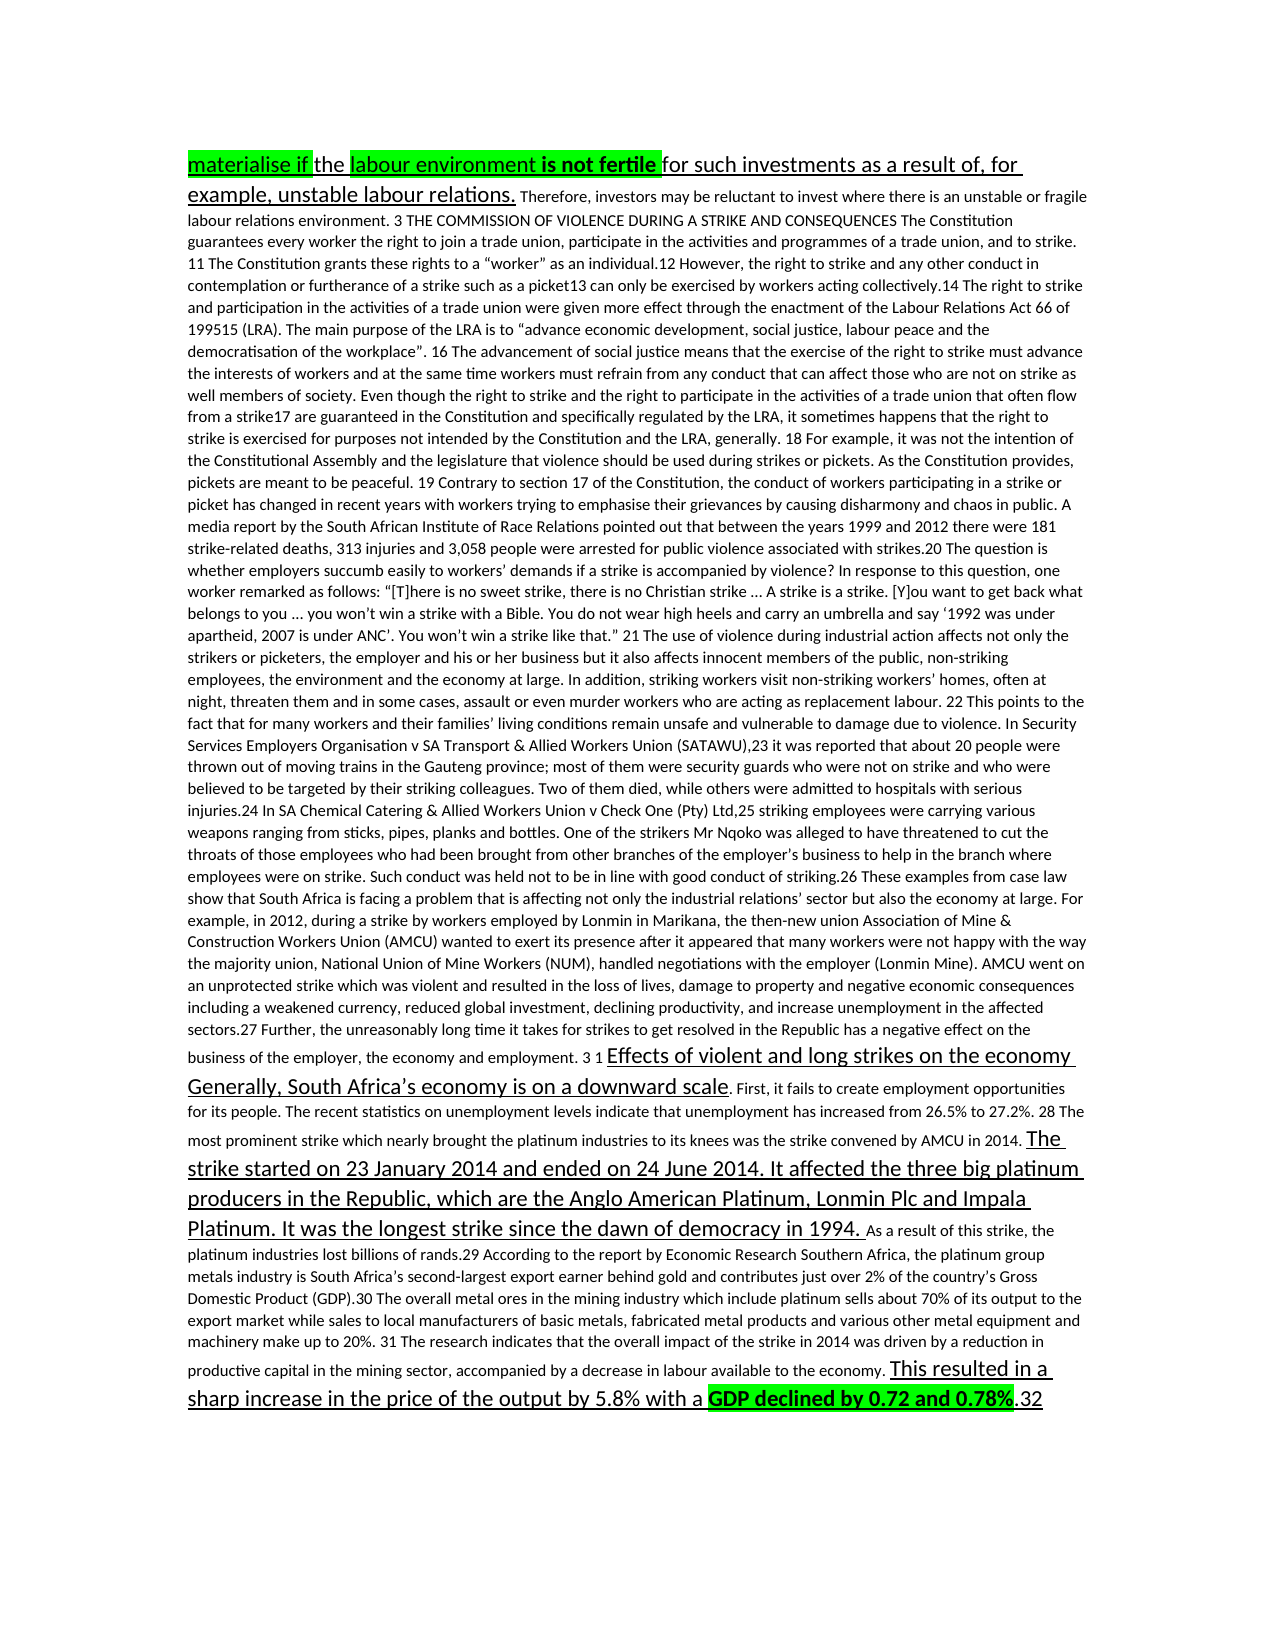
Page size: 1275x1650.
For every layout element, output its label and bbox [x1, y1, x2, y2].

text [187, 150, 1087, 1412]
